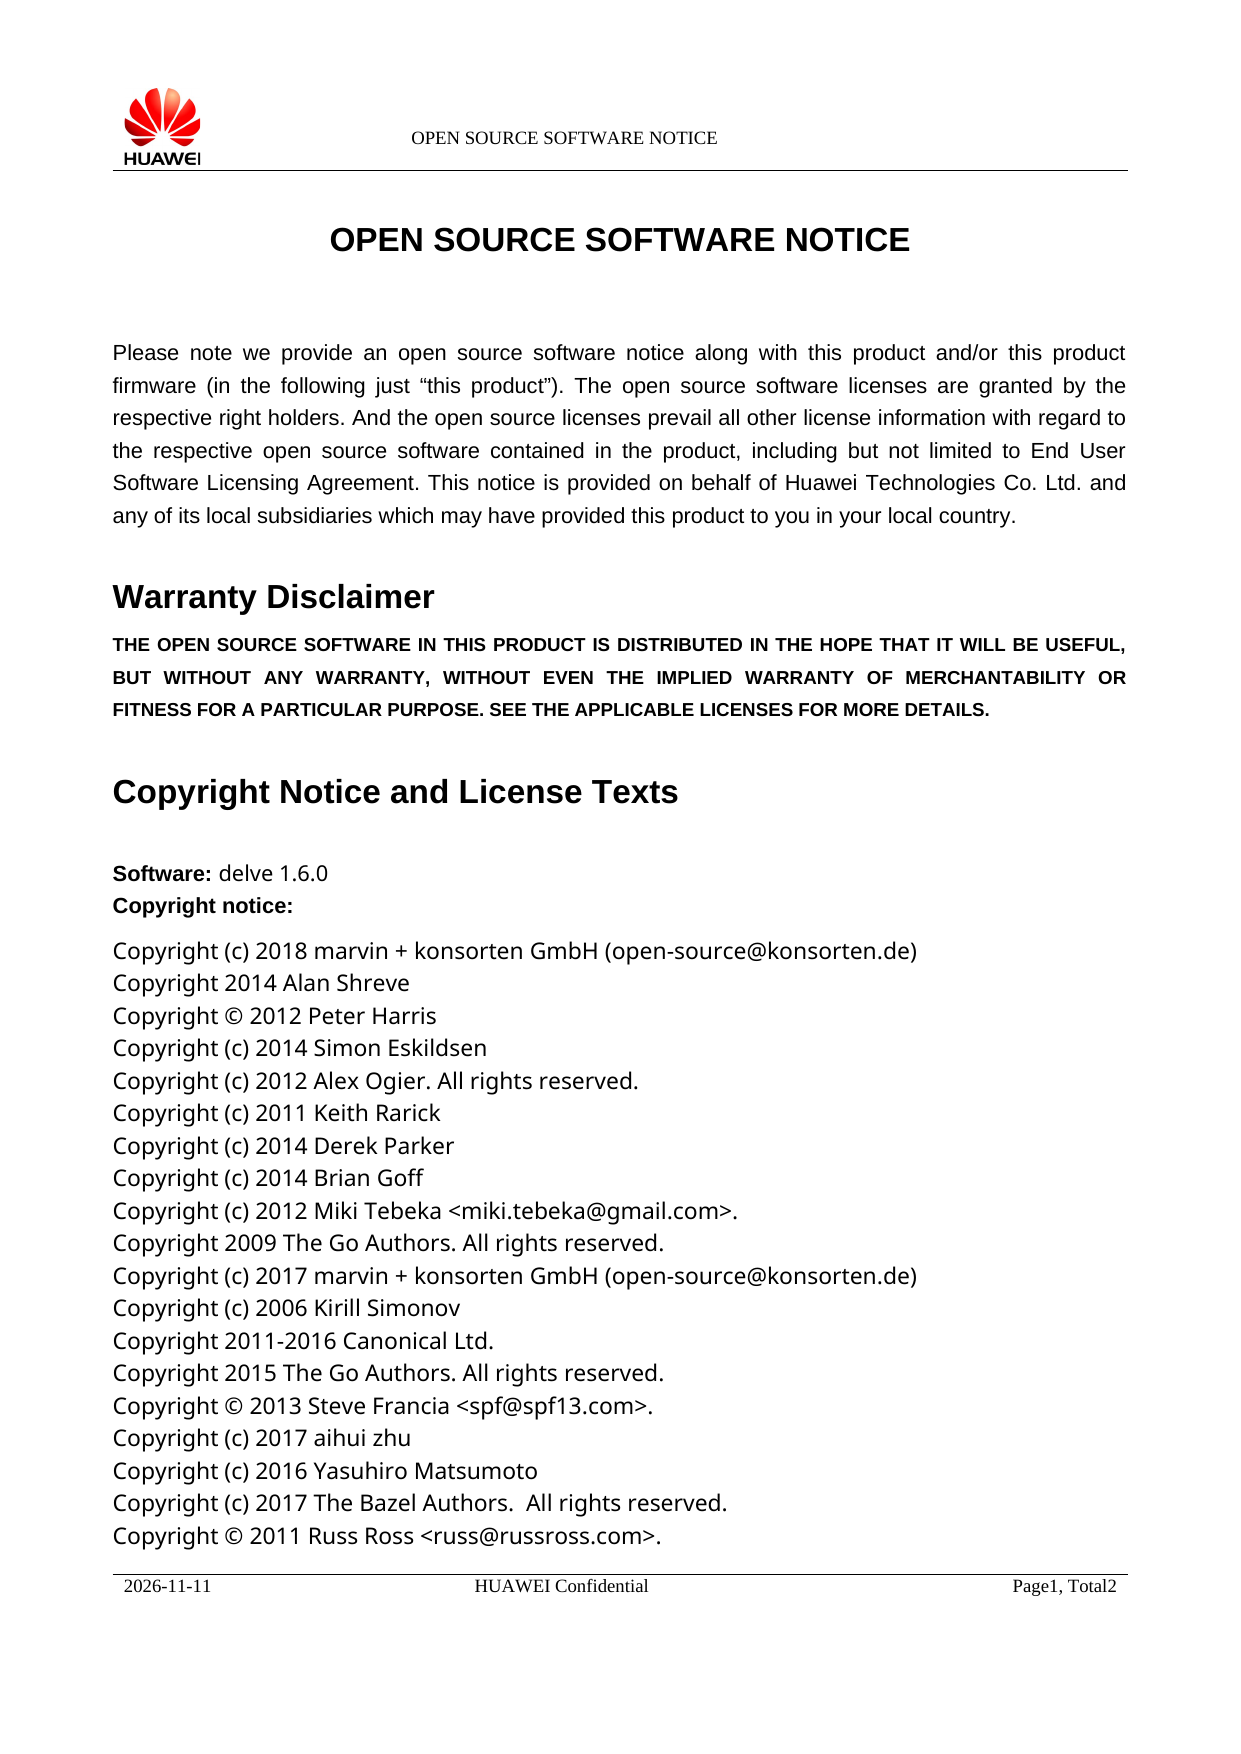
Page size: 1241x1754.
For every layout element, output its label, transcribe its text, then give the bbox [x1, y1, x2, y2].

picture [124, 88, 201, 165]
text Copyright notice: [112, 889, 1128, 921]
text The open source software in this product is distributed in the hope that it will be useful, but WITHOUT ANY WARRANTY, without even the implied warranty of MERCHANTABILITY or FITNESS FOR A PARTICULAR PURPOSE. See the applicable licenses for more details. [112, 629, 1128, 726]
title Software: delve 1.6.0 [112, 856, 1128, 889]
text Copyright Notice and License Texts [112, 759, 1128, 824]
text OPEN SOURCE SOFTWARE NOTICE [112, 206, 1128, 271]
text Please note we provide an open source software notice along with this product and/or this product firmware (in the following just “this product”). The open source software licenses are granted by the respective right holders. And the open source licenses prevail all other license information with regard to the respective open source software contained in the product, including but not limited to End User Software Licensing Agreement. This notice is provided on behalf of Huawei Technologies Co. Ltd. and any of its local subsidiaries which may have provided this product to you in your local country. [112, 336, 1128, 531]
text Warranty Disclaimer [112, 564, 1128, 629]
